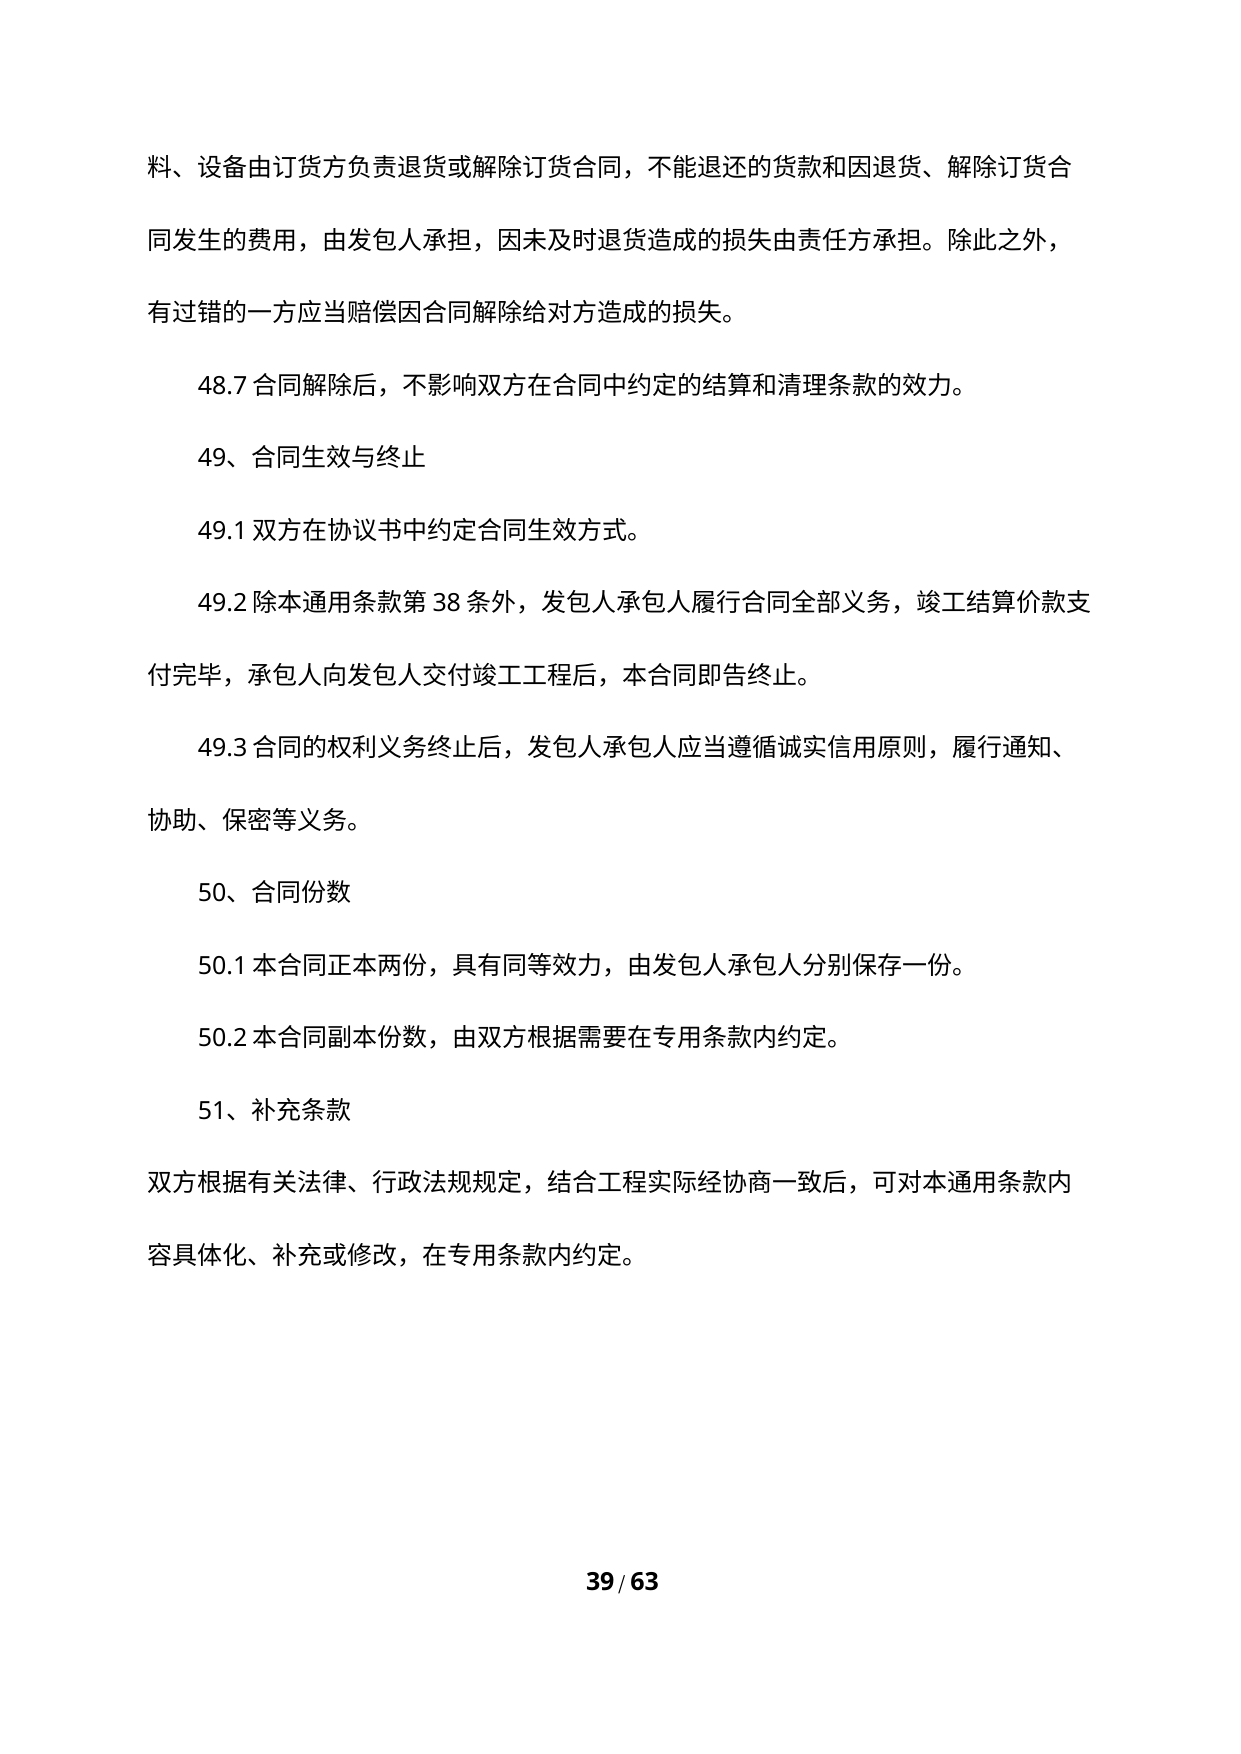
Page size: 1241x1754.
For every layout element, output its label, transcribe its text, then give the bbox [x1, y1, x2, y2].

text 48.7合同解除后，不影响双方在合同中约定的结算和清理条款的效力。 [148, 365, 1092, 401]
text 49.1双方在协议书中约定合同生效方式。 [148, 510, 1092, 546]
text 50.2本合同副本份数，由双方根据需要在专用条款内约定。 [148, 1018, 1092, 1054]
text 49、合同生效与终止 [148, 438, 1092, 474]
text 49.3合同的权利义务终止后，发包人承包人应当遵循诚实信用原则，履行通知、协助、保密等义务。 [148, 728, 1092, 836]
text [148, 148, 1092, 329]
text 49.2除本通用条款第38条外，发包人承包人履行合同全部义务，竣工结算价款支付完毕，承包人向发包人交付竣工工程后，本合同即告终止。 [148, 583, 1092, 691]
text 50、合同份数 [148, 873, 1092, 909]
text 双方根据有关法律、行政法规规定，结合工程实际经协商一致后，可对本通用条款内容具体化、补充或修改，在专用条款内约定。 [148, 1163, 1092, 1271]
text 50.1本合同正本两份，具有同等效力，由发包人承包人分别保存一份。 [148, 945, 1092, 981]
text 51、补充条款 [148, 1090, 1092, 1126]
